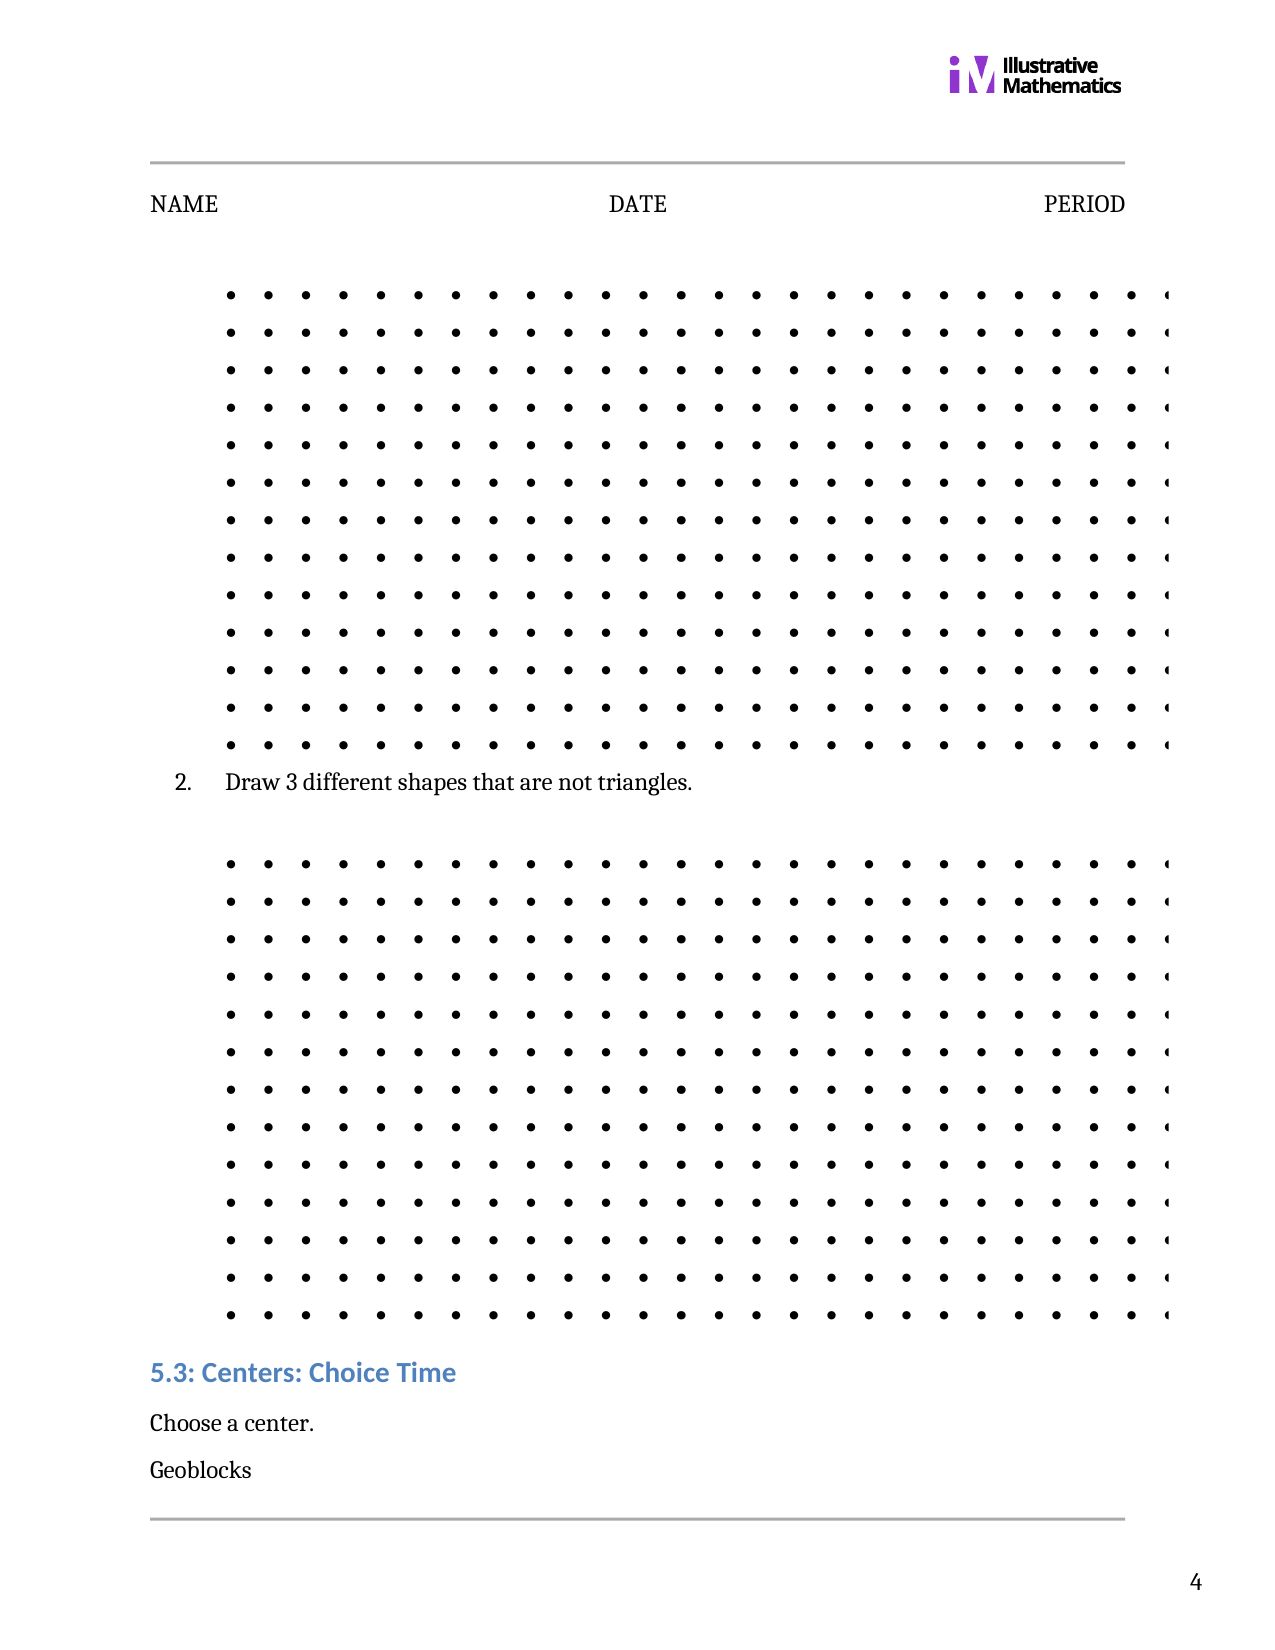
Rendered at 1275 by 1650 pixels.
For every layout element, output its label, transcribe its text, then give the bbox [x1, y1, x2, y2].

list Draw 3 different shapes that are not triangles. [175, 767, 1125, 796]
text Geoblocks [150, 1456, 1125, 1485]
picture [193, 845, 1169, 1334]
subtitle 5.3: Centers: Choice Time [150, 1354, 1125, 1390]
picture [949, 55, 1121, 93]
text Choose a center. [150, 1408, 1125, 1437]
picture [193, 276, 1169, 764]
